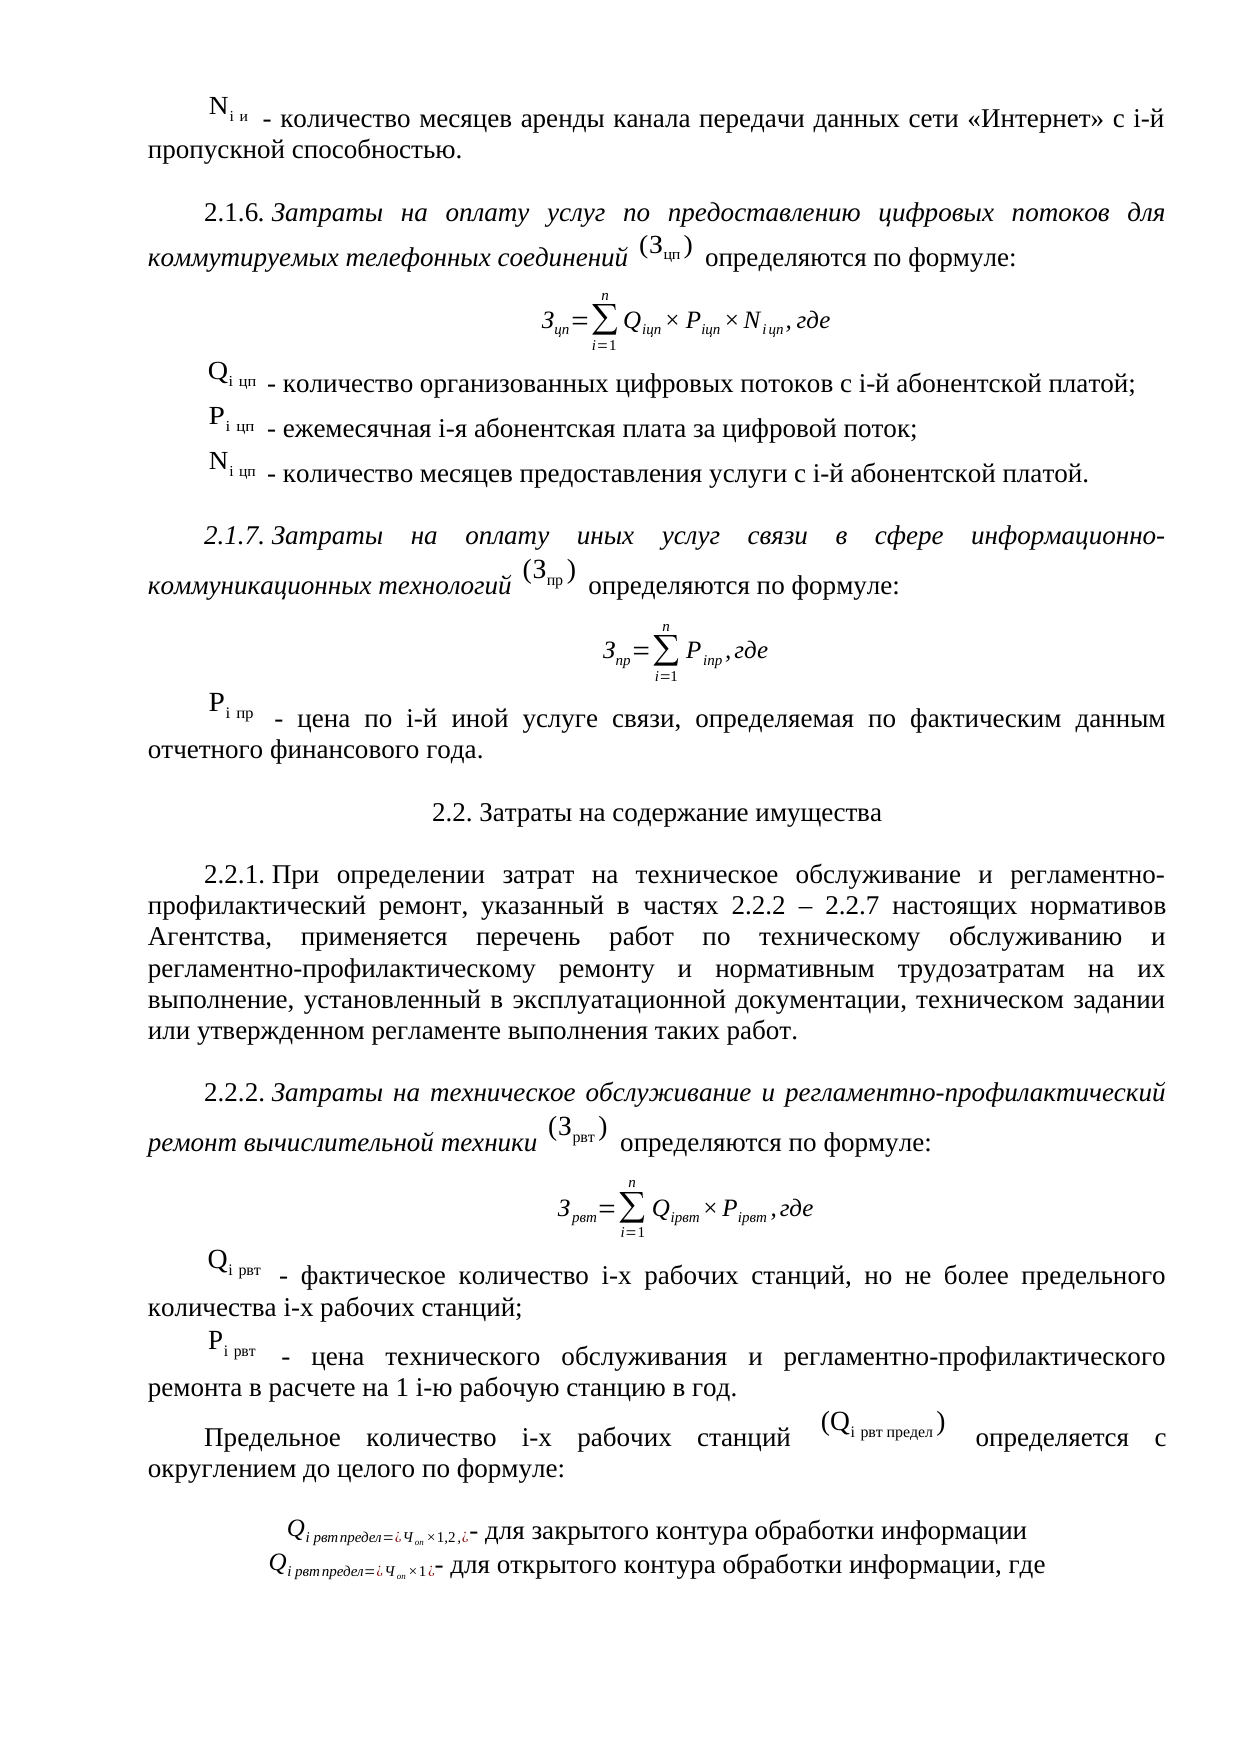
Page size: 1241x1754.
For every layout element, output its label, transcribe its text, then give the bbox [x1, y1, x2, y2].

text - цена технического обслуживания и регламентно-профилактического ремонта в расчете на 1 i-ю рабочую станцию в год. [148, 1322, 1167, 1402]
text - для открытого контура обработки информации, где [148, 1548, 1167, 1582]
text - количество месяцев предоставления услуги с i-й абонентской платой. [148, 443, 1167, 488]
text - ежемесячная i-я абонентская плата за цифровой поток; [148, 398, 1167, 443]
text - цена по i-й иной услуге связи, определяемая по фактическим данным отчетного финансового года. [148, 684, 1167, 765]
text - фактическое количество i-х рабочих станций, но не более предельного количества i-х рабочих станций; [148, 1241, 1167, 1322]
text 2.2. Затраты на содержание имущества [148, 796, 1167, 827]
text - количество организованных цифровых потоков с i-й абонентской платой; [148, 353, 1167, 398]
text - количество месяцев аренды канала передачи данных сети «Интернет» с i-й пропускной способностью. [148, 89, 1167, 165]
text 2.2.2. Затраты на техническое обслуживание и регламентно-профилактический ремонт вычислительной техники определяются по формуле: [148, 1076, 1167, 1174]
text 2.2.1. При определении затрат на техническое обслуживание и регламентно-профилактический ремонт, указанный в частях 2.2.2 – 2.2.7 настоящих нормативов Агентства, применяется перечень работ по техническому обслуживанию и регламентно-профилактическому ремонту и нормативным трудозатратам на их выполнение, установленный в эксплуатационной документации, техническом задании или утвержденном регламенте выполнения таких работ. [148, 858, 1167, 1045]
text Предельное количество i-х рабочих станций определяется с округлением до целого по формуле: [148, 1402, 1167, 1483]
text - для закрытого контура обработки информации [148, 1514, 1167, 1548]
text 2.1.7. Затраты на оплату иных услуг связи в сфере информационно-коммуникационных технологий определяются по формуле: [148, 519, 1167, 617]
text 2.1.6. Затраты на оплату услуг по предоставлению цифровых потоков для коммутируемых телефонных соединений определяются по формуле: [148, 196, 1167, 286]
